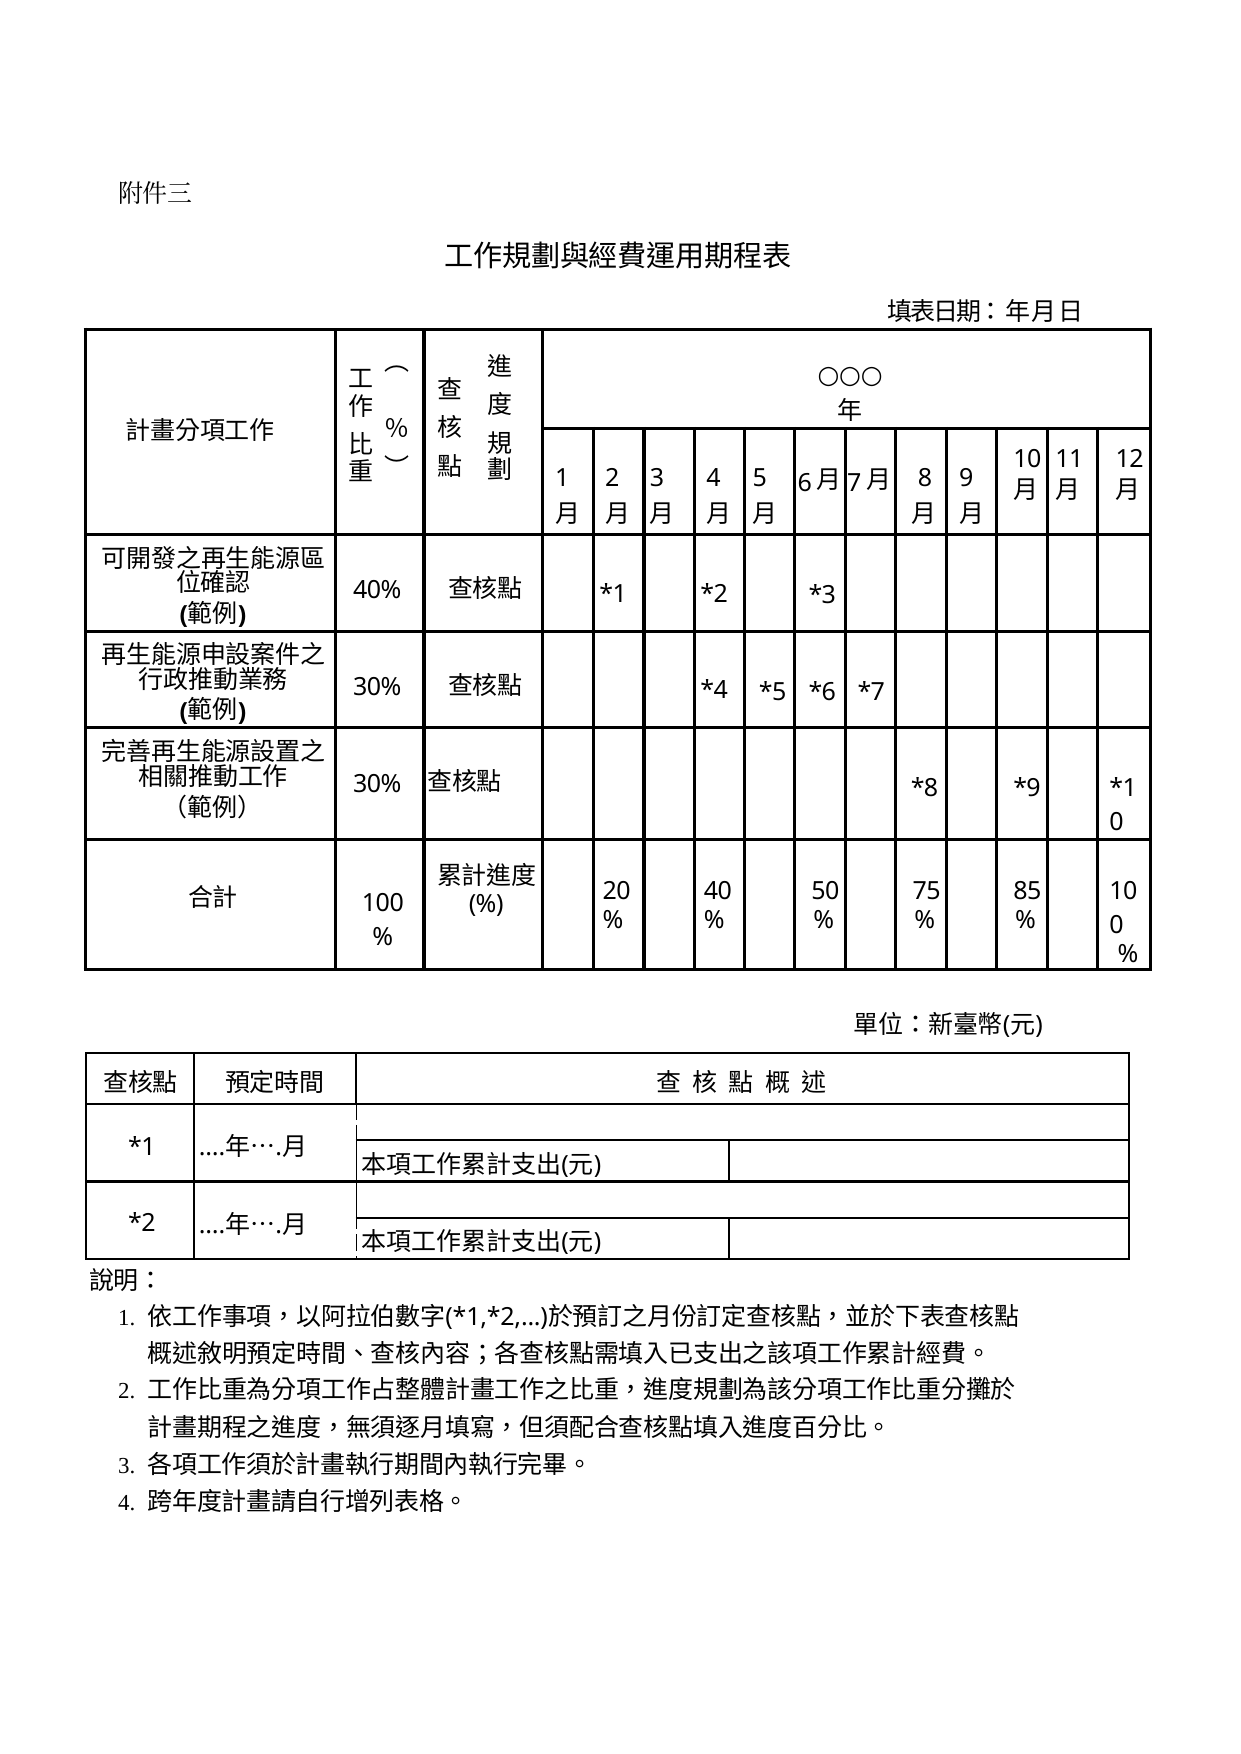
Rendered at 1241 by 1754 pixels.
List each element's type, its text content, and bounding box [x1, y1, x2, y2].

table_cell 50 % [796, 841, 844, 967]
table_cell ….年….月 [195, 1105, 356, 1180]
table_cell [730, 1219, 1128, 1258]
table_cell 再生能源申設案件之行政推動業務 (範例) [87, 633, 334, 726]
table_cell [948, 536, 995, 629]
list 依工作事項，以阿拉伯數字(*1,*2,...)於預訂之月份訂定查核點，並於下表查核點概述敘明預定時間、查核內容；各查核點需填入已支出之該項工作累計經費。 [118, 1296, 1019, 1369]
table_cell 1月 [544, 430, 592, 533]
table_cell [1099, 633, 1149, 726]
table_cell [356, 1105, 1128, 1139]
table_cell [595, 729, 642, 838]
table_cell [897, 536, 945, 629]
table_cell [1049, 536, 1096, 629]
list 各項工作須於計畫執行期間內執行完畢。 [118, 1444, 1184, 1481]
table_header 查核點 [87, 1054, 193, 1103]
table_header ○○○年 [544, 331, 1149, 427]
table_cell [544, 633, 592, 726]
table_cell *10 [1099, 729, 1149, 838]
table_cell 75 % [897, 841, 945, 967]
table_cell [998, 633, 1046, 726]
table_cell *7 [847, 633, 894, 726]
table_cell 完善再生能源設置之相關推動工作 （範例） [87, 729, 334, 838]
table_cell [646, 633, 693, 726]
text 填表日期： 年 月 日 [887, 291, 1184, 327]
table_cell [847, 841, 894, 967]
table_cell *2 [696, 536, 743, 629]
table_cell 40% [337, 536, 422, 629]
table_cell 100 % [1099, 841, 1149, 967]
table_cell 20 % [595, 841, 642, 967]
table_header 查 進 核 度 點 規 劃 [426, 331, 541, 533]
table_cell ….年….月 [195, 1183, 356, 1258]
table_cell [948, 841, 995, 967]
table_cell 4月 [696, 430, 743, 533]
table_cell 查核點 [426, 729, 541, 838]
table_cell [544, 841, 592, 967]
table_cell *8 [897, 729, 945, 838]
table_cell *1 [87, 1105, 193, 1180]
table_cell [696, 729, 743, 838]
table_cell [646, 729, 693, 838]
table_header 預定時間 [195, 1054, 355, 1103]
table_cell [1049, 729, 1096, 838]
table_cell 30% [337, 633, 422, 726]
table_cell 7月 [847, 430, 894, 533]
table_cell *4 [696, 633, 743, 726]
table_cell [847, 729, 894, 838]
table_cell 85 % [998, 841, 1046, 967]
table_cell *9 [998, 729, 1046, 838]
table_cell 本項工作累計支出(元) [356, 1219, 728, 1258]
table_cell 12 月 [1099, 430, 1149, 533]
table_cell [730, 1141, 1128, 1180]
table_cell 6月 [796, 430, 844, 533]
table_cell *5 [746, 633, 793, 726]
table_cell [897, 633, 945, 726]
text 說明： [89, 1260, 1184, 1296]
table_cell [544, 536, 592, 629]
table_cell 8月 [897, 430, 945, 533]
table_cell 查核點 [426, 633, 541, 726]
table_cell 11 月 [1049, 430, 1096, 533]
table_cell [595, 633, 642, 726]
table_cell [948, 633, 995, 726]
table_cell *1 [595, 536, 642, 629]
table_cell 100% [337, 841, 422, 967]
table_cell [357, 1183, 1128, 1217]
table_cell [1099, 536, 1149, 629]
table_cell [948, 729, 995, 838]
table_cell [796, 729, 844, 838]
list 跨年度計畫請自行增列表格。 [118, 1481, 1184, 1518]
table_header 工 ︵ 作 ％ 比 ︶ 重 [337, 331, 422, 533]
table_cell 合計 [87, 841, 334, 967]
table_cell 查核點 [426, 536, 541, 629]
table_cell [746, 729, 793, 838]
table_cell 2月 [595, 430, 642, 533]
table_cell 可開發之再生能源區位確認 (範例) [87, 536, 334, 629]
table_header 計畫分項工作 [87, 331, 334, 533]
table_cell [1049, 633, 1096, 726]
table_cell 5月 [746, 430, 793, 533]
table_cell 本項工作累計支出(元) [357, 1141, 728, 1180]
table_cell 40 % [696, 841, 743, 967]
table_cell *2 [87, 1183, 193, 1258]
table_cell [544, 729, 592, 838]
table_cell [998, 536, 1046, 629]
table_cell *3 [796, 536, 844, 629]
text 單位：新臺幣(元) [73, 1005, 1043, 1041]
table_cell 9月 [948, 430, 995, 533]
table_header 查 核 點 概 述 [357, 1054, 1128, 1103]
subtitle 工作規劃與經費運用期程表 [444, 233, 794, 275]
table_cell *6 [796, 633, 844, 726]
table_cell [646, 841, 693, 967]
table_cell [746, 841, 793, 967]
table_cell [746, 536, 793, 629]
table_cell 30% [337, 729, 422, 838]
list 工作比重為分項工作占整體計畫工作之比重，進度規劃為該分項工作比重分攤於計畫期程之進度，無須逐月填寫，但須配合查核點填入進度百分比。 [118, 1370, 1019, 1443]
table_cell [1049, 841, 1096, 967]
table_cell [847, 536, 894, 629]
table_cell 3月 [646, 430, 693, 533]
table_cell [646, 536, 693, 629]
table_cell 累計進度 (%) [426, 841, 541, 967]
table_cell 10 月 [998, 430, 1046, 533]
